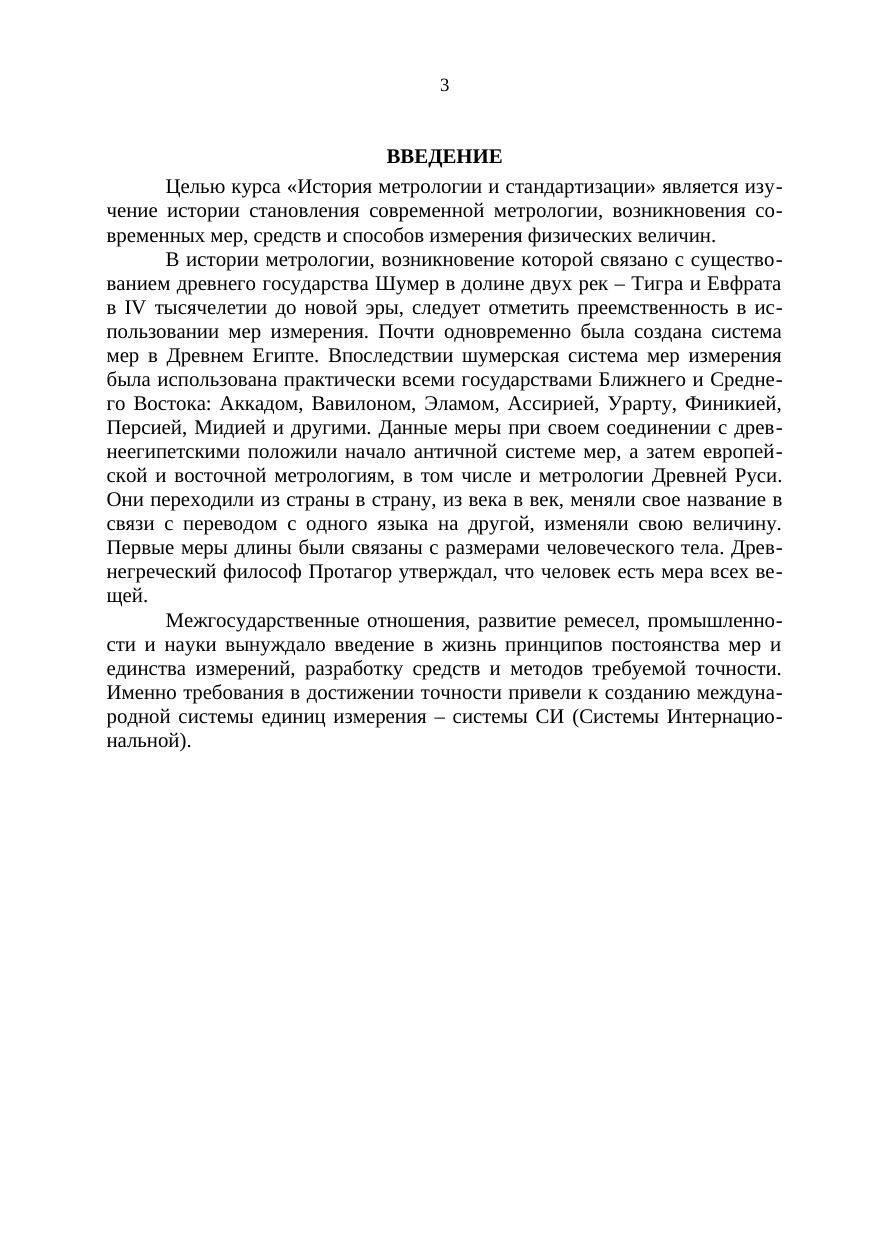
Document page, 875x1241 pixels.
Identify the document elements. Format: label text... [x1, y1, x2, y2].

text В истории метрологии, возникновение которой связано с существованием древнего государства Шумер в долине двух рек – Тигра и Евфрата в IV тысячелетии до новой эры, следует отметить преемственность в использовании мер измерения. Почти одновременно была создана система мер в Древнем Египте. Впоследствии шумерская система мер измерения была использована практически всеми государствами Ближнего и Среднего Востока: Аккадом, Вавилоном, Эламом, Ассирией, Урарту, Финикией, Персией, Мидией и другими. Данные меры при своем соединении с древнеегипетскими положили начало античной системе мер, а затем европейской и восточной метрологиям, в том числе и метрологии Древней Руси. Они переходили из страны в страну, из века в век, меняли свое название в связи с переводом с одного языка на другой, изменяли свою величину. Первые меры длины были связаны с размерами человеческого тела. Древнегреческий философ Протагор утверждал, что человек есть мера всех вещей. [106, 247, 782, 607]
text Межгосударственные отношения, развитие ремесел, промышленности и науки вынуждало введение в жизнь принципов постоянства мер и единства измерений, разработку средств и методов требуемой точности. Именно требования в достижении точности привели к созданию международной системы единиц измерения – системы СИ (Системы Интернациональной). [106, 607, 782, 752]
subtitle ВВЕДЕНИЕ [106, 144, 782, 168]
text Целью курса «История метрологии и стандартизации» является изучение истории становления современной метрологии, возникновения современных мер, средств и способов измерения физических величин. [106, 174, 782, 247]
